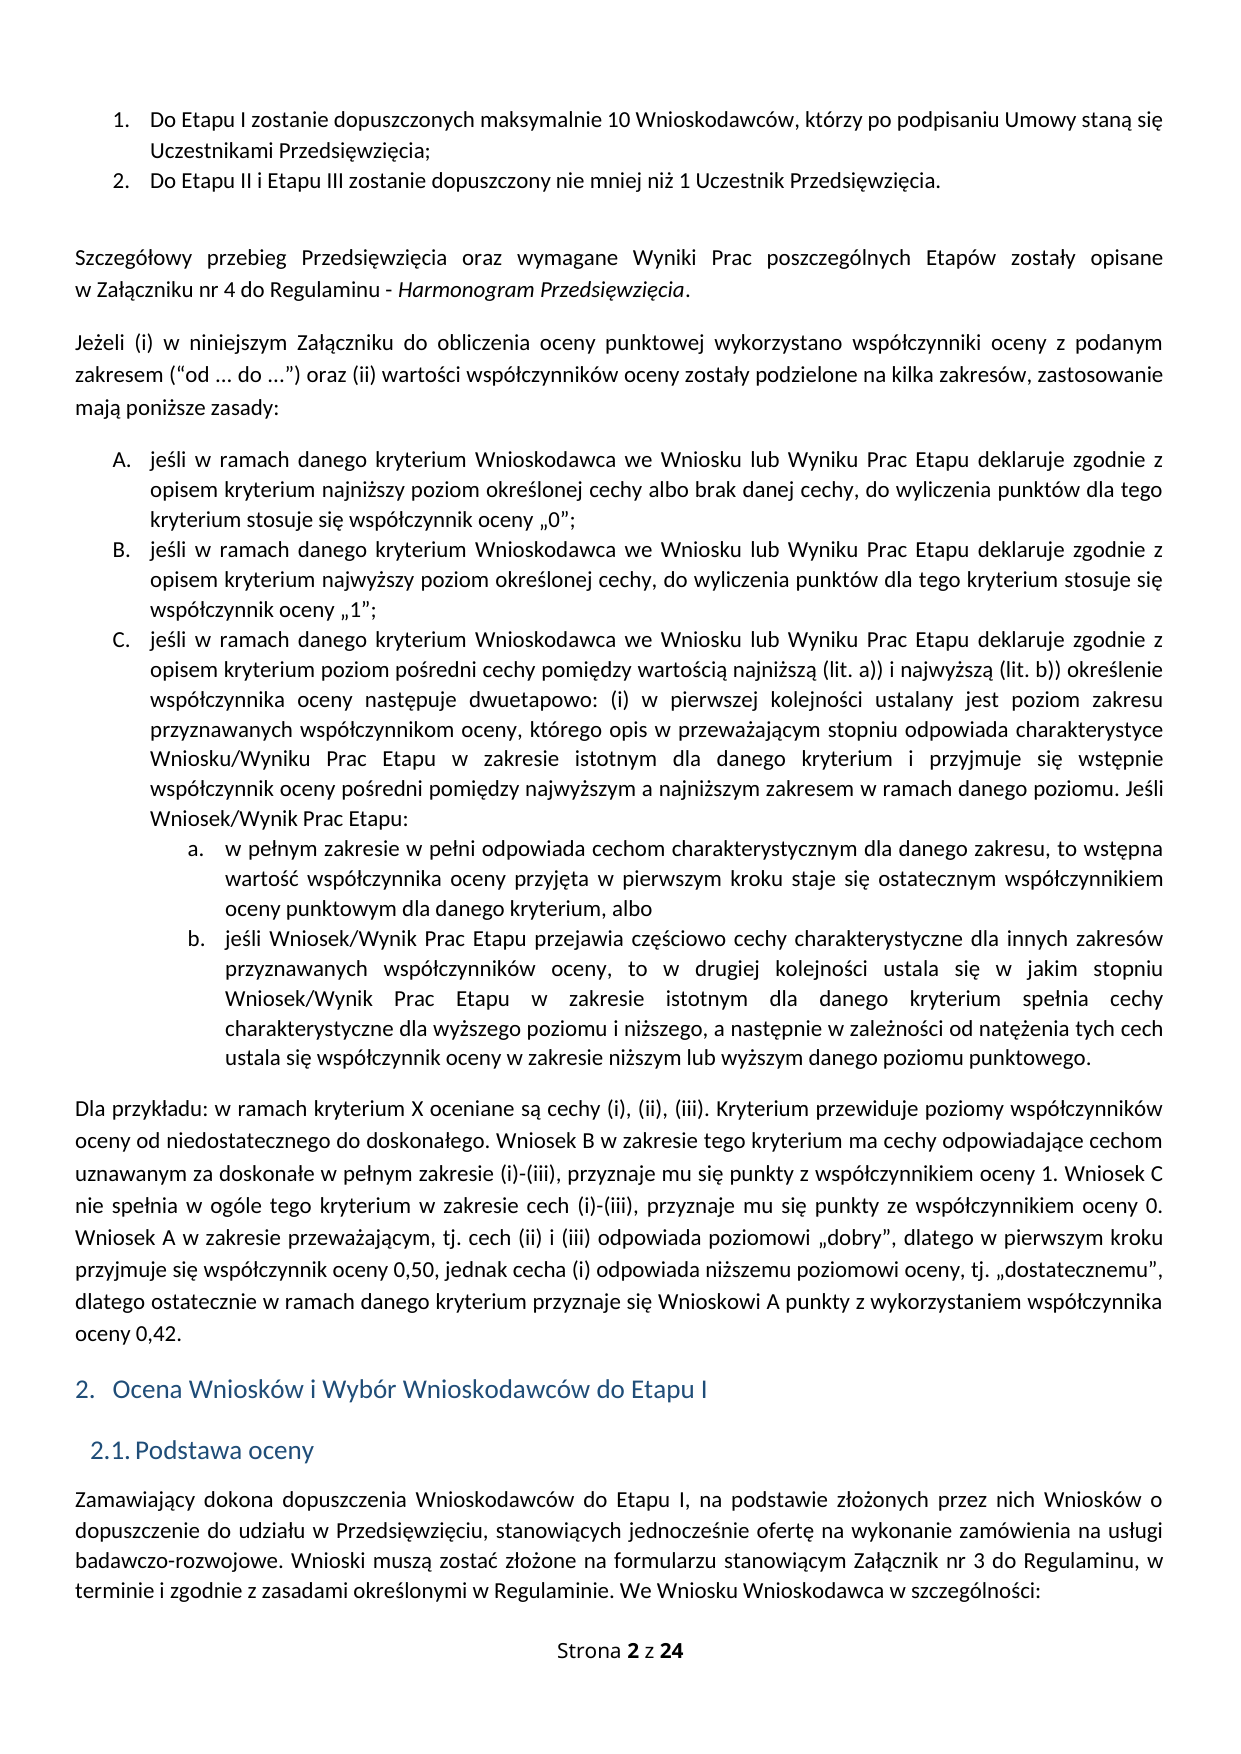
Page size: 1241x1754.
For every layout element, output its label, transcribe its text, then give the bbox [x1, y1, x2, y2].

text Dla przykładu: w ramach kryterium X oceniane są cechy (i), (ii), (iii). Kryterium przewiduje poziomy współczynników oceny od niedostatecznego do doskonałego. Wniosek B w zakresie tego kryterium ma cechy odpowiadające cechom uznawanym za doskonałe w pełnym zakresie (i)-(iii), przyznaje mu się punkty z współczynnikiem oceny 1. Wniosek C nie spełnia w ogóle tego kryterium w zakresie cech (i)-(iii), przyznaje mu się punkty ze współczynnikiem oceny 0. Wniosek A w zakresie przeważającym, tj. cech (ii) i (iii) odpowiada poziomowi „dobry”, dlatego w pierwszym kroku przyjmuje się współczynnik oceny 0,50, jednak cecha (i) odpowiada niższemu poziomowi oceny, tj. „dostatecznemu”, dlatego ostatecznie w ramach danego kryterium przyznaje się Wnioskowi A punkty z wykorzystaniem współczynnika oceny 0,42. [75, 1094, 1165, 1348]
list Ocena Wniosków i Wybór Wnioskodawców do Etapu I [75, 1373, 1165, 1406]
list jeśli w ramach danego kryterium Wnioskodawca we Wniosku lub Wyniku Prac Etapu deklaruje zgodnie z opisem kryterium najwyższy poziom określonej cechy, do wyliczenia punktów dla tego kryterium stosuje się współczynnik oceny „1”; [112, 535, 1165, 623]
list jeśli Wniosek/Wynik Prac Etapu przejawia częściowo cechy charakterystyczne dla innych zakresów przyznawanych współczynników oceny, to w drugiej kolejności ustala się w jakim stopniu Wniosek/Wynik Prac Etapu w zakresie istotnym dla danego kryterium spełnia cechy charakterystyczne dla wyższego poziomu i niższego, a następnie w zależności od natężenia tych cech ustala się współczynnik oceny w zakresie niższym lub wyższym danego poziomu punktowego. [187, 924, 1165, 1072]
text Szczegółowy przebieg Przedsięwzięcia oraz wymagane Wyniki Prac poszczególnych Etapów zostały opisane w Załączniku nr 4 do Regulaminu - Harmonogram Przedsięwzięcia. [75, 243, 1165, 303]
list w pełnym zakresie w pełni odpowiada cechom charakterystycznym dla danego zakresu, to wstępna wartość współczynnika oceny przyjęta w pierwszym kroku staje się ostatecznym współczynnikiem oceny punktowym dla danego kryterium, albo [187, 834, 1165, 922]
list jeśli w ramach danego kryterium Wnioskodawca we Wniosku lub Wyniku Prac Etapu deklaruje zgodnie z opisem kryterium najniższy poziom określonej cechy albo brak danej cechy, do wyliczenia punktów dla tego kryterium stosuje się współczynnik oceny „0”; [112, 446, 1165, 533]
text Zamawiający dokona dopuszczenia Wnioskodawców do Etapu I, na podstawie złożonych przez nich Wniosków o dopuszczenie do udziału w Przedsięwzięciu, stanowiących jednocześnie ofertę na wykonanie zamówienia na usługi badawczo-rozwojowe. Wnioski muszą zostać złożone na formularzu stanowiącym Załącznik nr 3 do Regulaminu, w terminie i zgodnie z zasadami określonymi w Regulaminie. We Wniosku Wnioskodawca w szczególności: [75, 1486, 1165, 1604]
text Jeżeli (i) w niniejszym Załączniku do obliczenia oceny punktowej wykorzystano współczynniki oceny z podanym zakresem (“od ... do ...”) oraz (ii) wartości współczynników oceny zostały podzielone na kilka zakresów, zastosowanie mają poniższe zasady: [75, 328, 1165, 421]
list Do Etapu II i Etapu III zostanie dopuszczony nie mniej niż 1 Uczestnik Przedsięwzięcia. [112, 166, 1165, 194]
list Do Etapu I zostanie dopuszczonych maksymalnie 10 Wnioskodawców, którzy po podpisaniu Umowy staną się Uczestnikami Przedsięwzięcia; [112, 106, 1165, 164]
list jeśli w ramach danego kryterium Wnioskodawca we Wniosku lub Wyniku Prac Etapu deklaruje zgodnie z opisem kryterium poziom pośredni cechy pomiędzy wartością najniższą (lit. a)) i najwyższą (lit. b)) określenie współczynnika oceny następuje dwuetapowo: (i) w pierwszej kolejności ustalany jest poziom zakresu przyznawanych współczynnikom oceny, którego opis w przeważającym stopniu odpowiada charakterystyce Wniosku/Wyniku Prac Etapu w zakresie istotnym dla danego kryterium i przyjmuje się wstępnie współczynnik oceny pośredni pomiędzy najwyższym a najniższym zakresem w ramach danego poziomu. Jeśli Wniosek/Wynik Prac Etapu: [112, 625, 1165, 832]
list Podstawa oceny [90, 1433, 1165, 1466]
